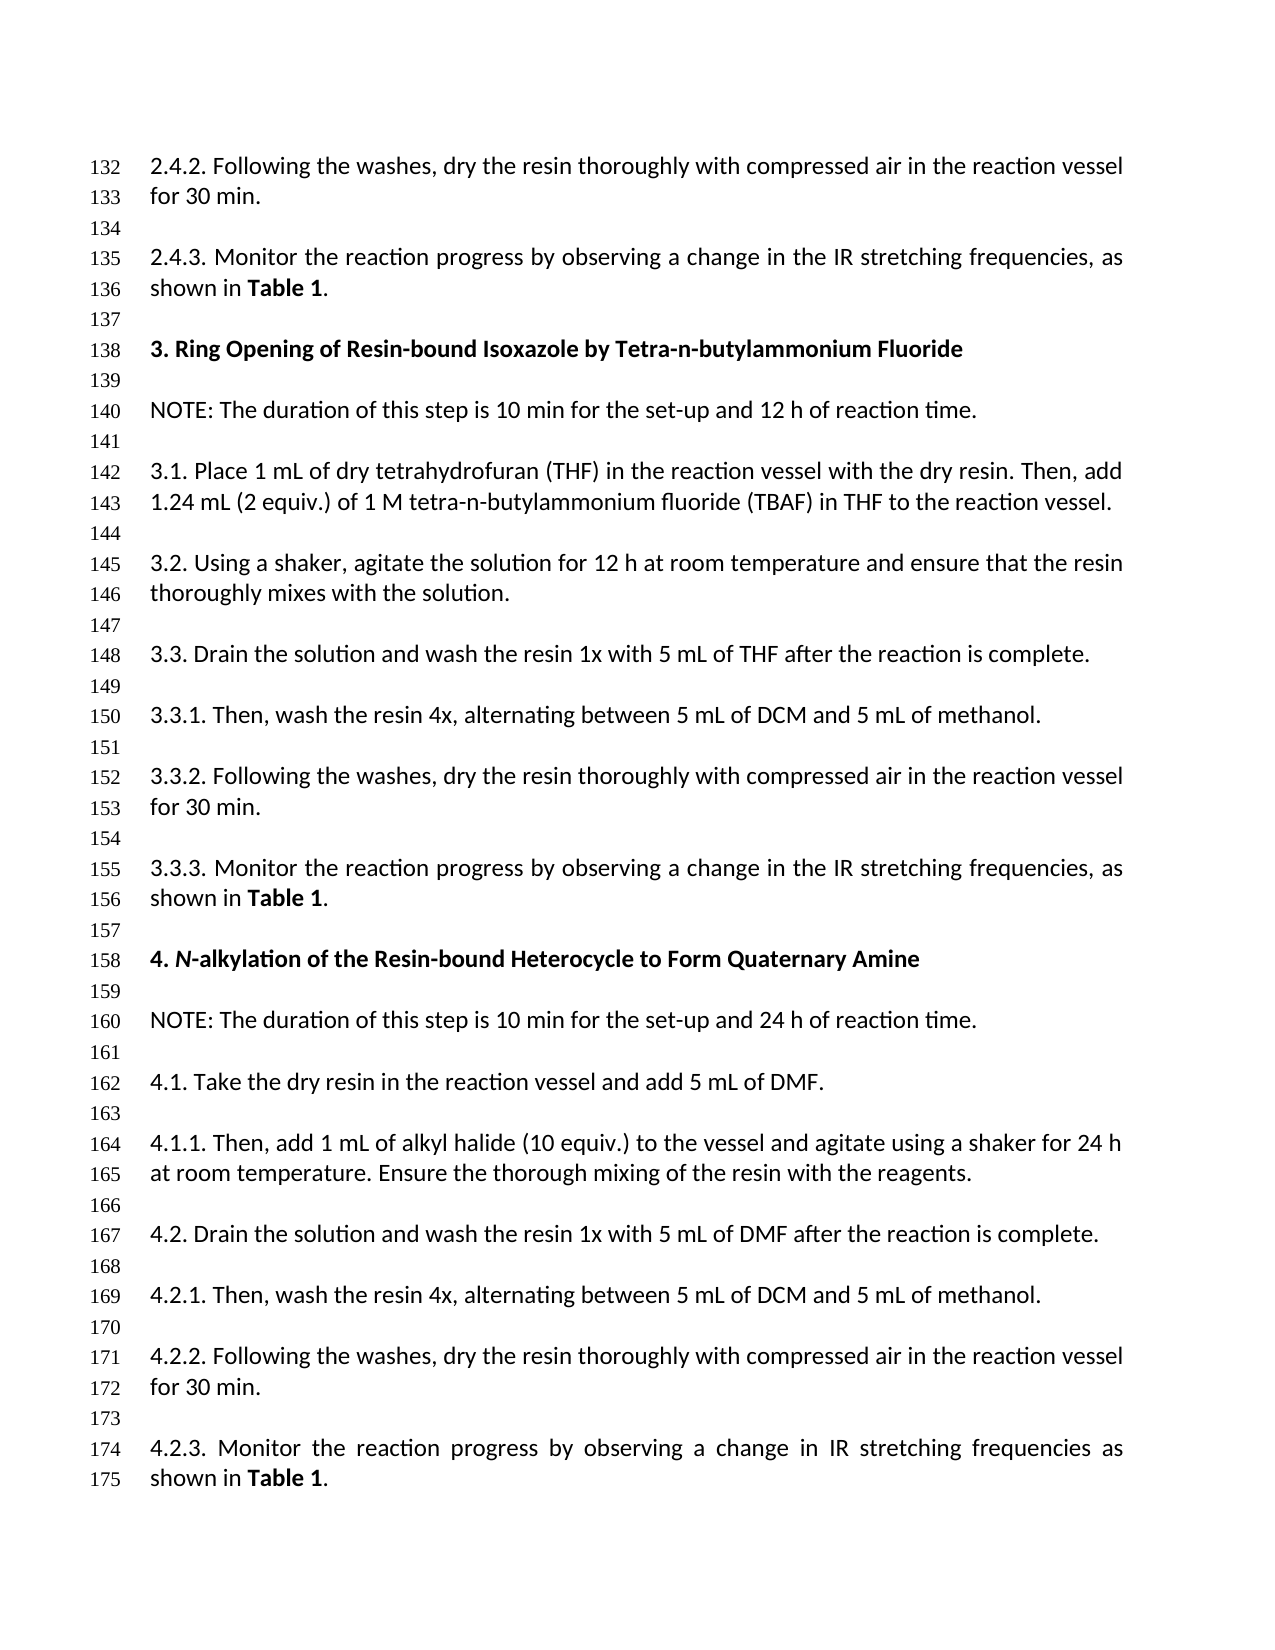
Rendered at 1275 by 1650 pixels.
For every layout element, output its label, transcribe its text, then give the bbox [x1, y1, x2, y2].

text 3.3.1. Then, wash the resin 4x, alternating between 5 mL of DCM and 5 mL of methanol. [150, 699, 1125, 730]
text NOTE: The duration of this step is 10 min for the set-up and 24 h of reaction time. [150, 1004, 1125, 1035]
text 4.2. Drain the solution and wash the resin 1x with 5 mL of DMF after the reaction is complete. [150, 1218, 1125, 1249]
text 4. N-alkylation of the Resin-bound Heterocycle to Form Quaternary Amine [150, 943, 1125, 974]
text 3.1. Place 1 mL of dry tetrahydrofuran (THF) in the reaction vessel with the dry resin. Then, add 1.24 mL (2 equiv.) of 1 M tetra-n-butylammonium fluoride (TBAF) in THF to the reaction vessel. [150, 455, 1125, 516]
text 4.2.1. Then, wash the resin 4x, alternating between 5 mL of DCM and 5 mL of methanol. [150, 1279, 1125, 1310]
text 4.2.3. Monitor the reaction progress by observing a change in IR stretching frequencies as shown in Table 1. [150, 1432, 1125, 1493]
text NOTE: The duration of this step is 10 min for the set-up and 12 h of reaction time. [150, 394, 1125, 425]
text 3. Ring Opening of Resin-bound Isoxazole by Tetra-n-butylammonium Fluoride [150, 333, 1125, 364]
text 3.3.2. Following the washes, dry the resin thoroughly with compressed air in the reaction vessel for 30 min. [150, 760, 1125, 821]
text 2.4.3. Monitor the reaction progress by observing a change in the IR stretching frequencies, as shown in Table 1. [150, 242, 1125, 303]
text 4.2.2. Following the washes, dry the resin thoroughly with compressed air in the reaction vessel for 30 min. [150, 1340, 1125, 1401]
text 3.3.3. Monitor the reaction progress by observing a change in the IR stretching frequencies, as shown in Table 1. [150, 852, 1125, 913]
text 3.2. Using a shaker, agitate the solution for 12 h at room temperature and ensure that the resin thoroughly mixes with the solution. [150, 547, 1125, 608]
text 4.1. Take the dry resin in the reaction vessel and add 5 mL of DMF. [150, 1066, 1125, 1096]
text 4.1.1. Then, add 1 mL of alkyl halide (10 equiv.) to the vessel and agitate using a shaker for 24 h at room temperature. Ensure the thorough mixing of the resin with the reagents. [150, 1127, 1125, 1188]
text 2.4.2. Following the washes, dry the resin thoroughly with compressed air in the reaction vessel for 30 min. [150, 150, 1125, 211]
text 3.3. Drain the solution and wash the resin 1x with 5 mL of THF after the reaction is complete. [150, 638, 1125, 669]
